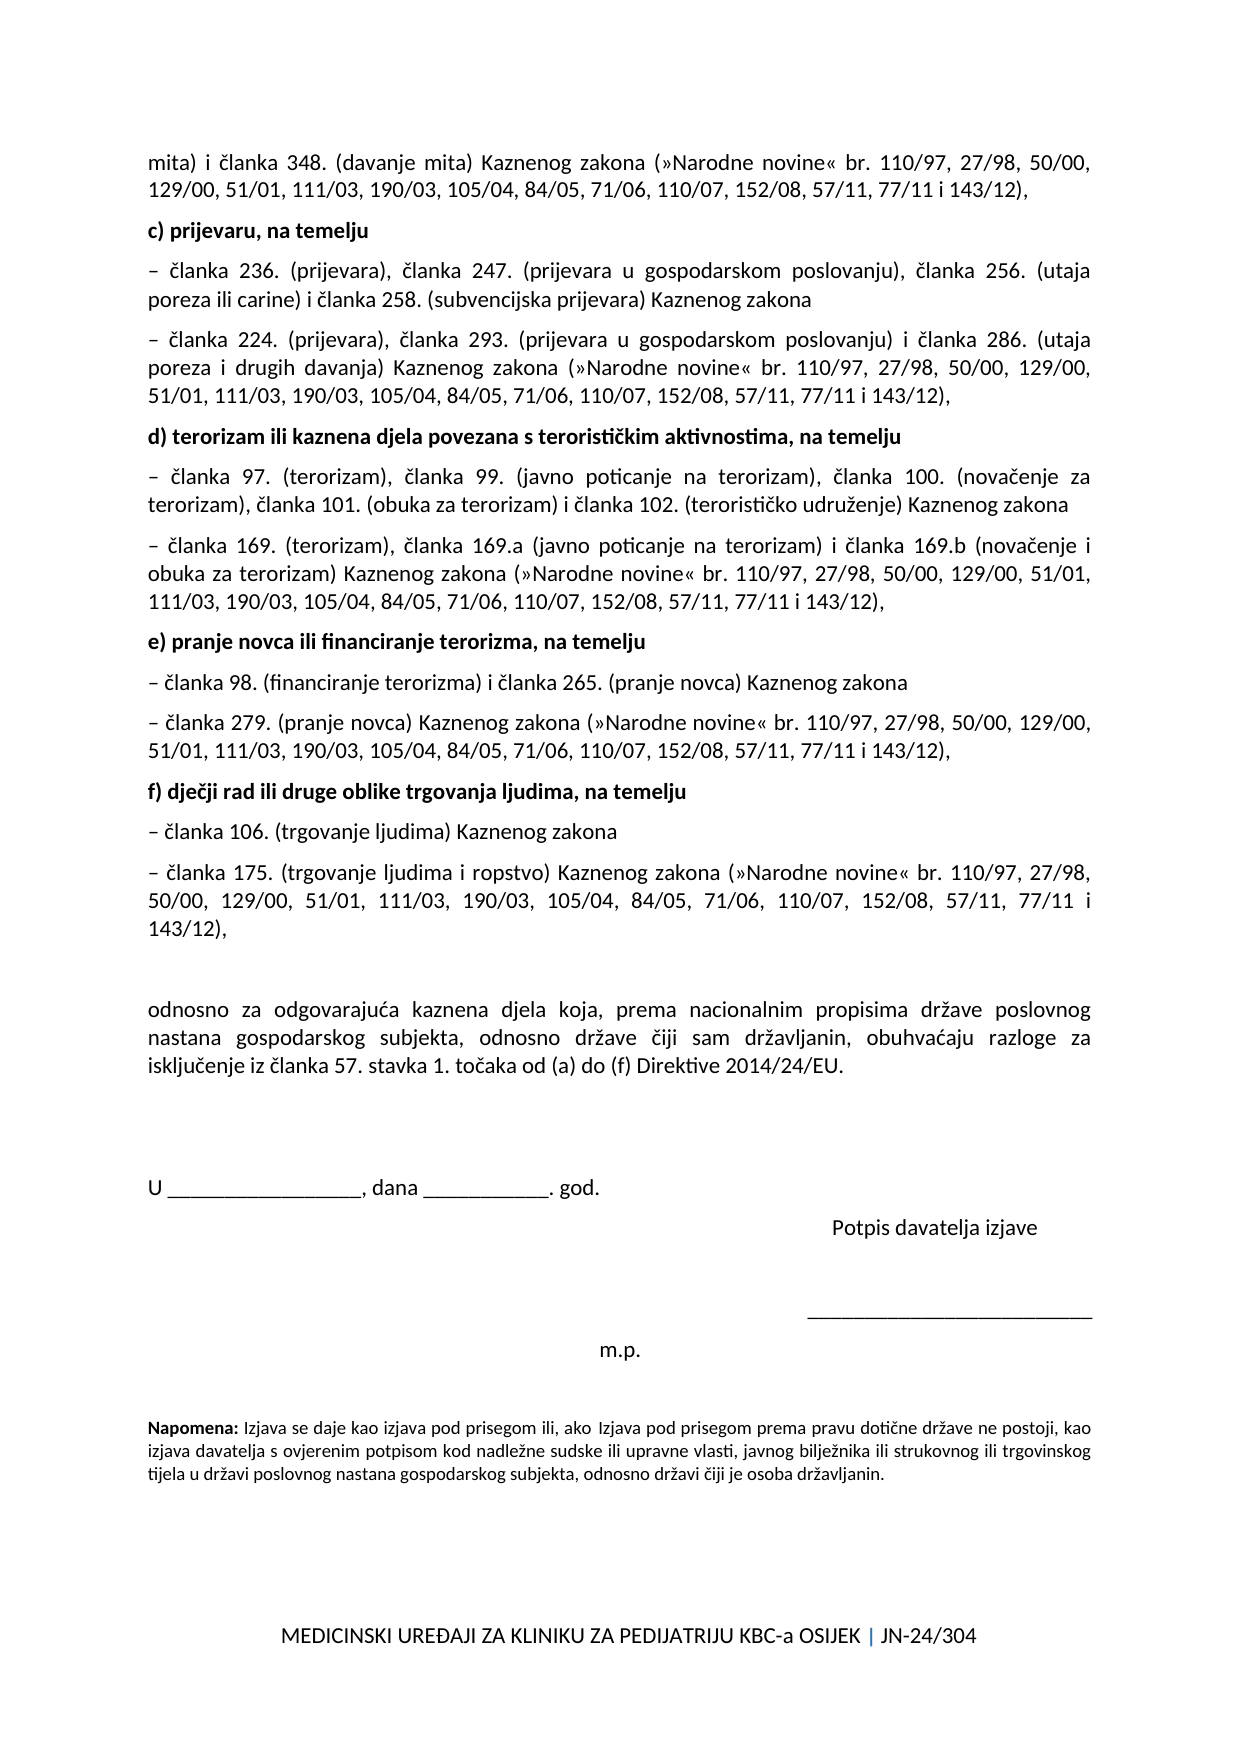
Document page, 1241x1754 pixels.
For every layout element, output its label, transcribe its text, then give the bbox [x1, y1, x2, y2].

text _________________________ [148, 1294, 1093, 1322]
text – članka 97. (terorizam), članka 99. (javno poticanje na terorizam), članka 100. (novačenje za terorizam), članka 101. (obuka za terorizam) i članka 102. (terorističko udruženje) Kaznenog zakona [148, 462, 1093, 518]
text – članka 106. (trgovanje ljudima) Kaznenog zakona [148, 817, 1093, 846]
text – članka 98. (financiranje terorizma) i članka 265. (pranje novca) Kaznenog zakona [148, 668, 1093, 696]
text Potpis davatelja izjave [148, 1213, 1093, 1241]
text e) pranje novca ili financiranje terorizma, na temelju [148, 627, 1093, 655]
text – članka 224. (prijevara), članka 293. (prijevara u gospodarskom poslovanju) i članka 286. (utaja poreza i drugih davanja) Kaznenog zakona (»Narodne novine« br. 110/97, 27/98, 50/00, 129/00, 51/01, 111/03, 190/03, 105/04, 84/05, 71/06, 110/07, 152/08, 57/11, 77/11 i 143/12), [148, 325, 1093, 409]
text c) prijevaru, na temelju [148, 216, 1093, 244]
text Napomena: Izjava se daje kao izjava pod prisegom ili, ako Izjava pod prisegom prema pravu dotične države ne postoji, kao izjava davatelja s ovjerenim potpisom kod nadležne sudske ili upravne vlasti, javnog bilježnika ili strukovnog ili trgovinskog tijela u državi poslovnog nastana gospodarskog subjekta, odnosno državi čiji je osoba državljanin. [148, 1416, 1093, 1484]
text d) terorizam ili kaznena djela povezana s terorističkim aktivnostima, na temelju [148, 422, 1093, 450]
text – članka 279. (pranje novca) Kaznenog zakona (»Narodne novine« br. 110/97, 27/98, 50/00, 129/00, 51/01, 111/03, 190/03, 105/04, 84/05, 71/06, 110/07, 152/08, 57/11, 77/11 i 143/12), [148, 708, 1093, 764]
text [148, 148, 1093, 204]
text f) dječji rad ili druge oblike trgovanja ljudima, na temelju [148, 777, 1093, 805]
text odnosno za odgovarajuća kaznena djela koja, prema nacionalnim propisima države poslovnog nastana gospodarskog subjekta, odnosno države čiji sam državljanin, obuhvaćaju razloge za isključenje iz članka 57. stavka 1. točaka od (a) do (f) Direktive 2014/24/EU. [148, 995, 1093, 1079]
text – članka 169. (terorizam), članka 169.a (javno poticanje na terorizam) i članka 169.b (novačenje i obuka za terorizam) Kaznenog zakona (»Narodne novine« br. 110/97, 27/98, 50/00, 129/00, 51/01, 111/03, 190/03, 105/04, 84/05, 71/06, 110/07, 152/08, 57/11, 77/11 i 143/12), [148, 531, 1093, 615]
text – članka 175. (trgovanje ljudima i ropstvo) Kaznenog zakona (»Narodne novine« br. 110/97, 27/98, 50/00, 129/00, 51/01, 111/03, 190/03, 105/04, 84/05, 71/06, 110/07, 152/08, 57/11, 77/11 i 143/12), [148, 858, 1093, 942]
text – članka 236. (prijevara), članka 247. (prijevara u gospodarskom poslovanju), članka 256. (utaja poreza ili carine) i članka 258. (subvencijska prijevara) Kaznenog zakona [148, 257, 1093, 313]
text U _________________, dana ___________. god. [148, 1173, 1093, 1201]
text m.p. [148, 1335, 1093, 1363]
